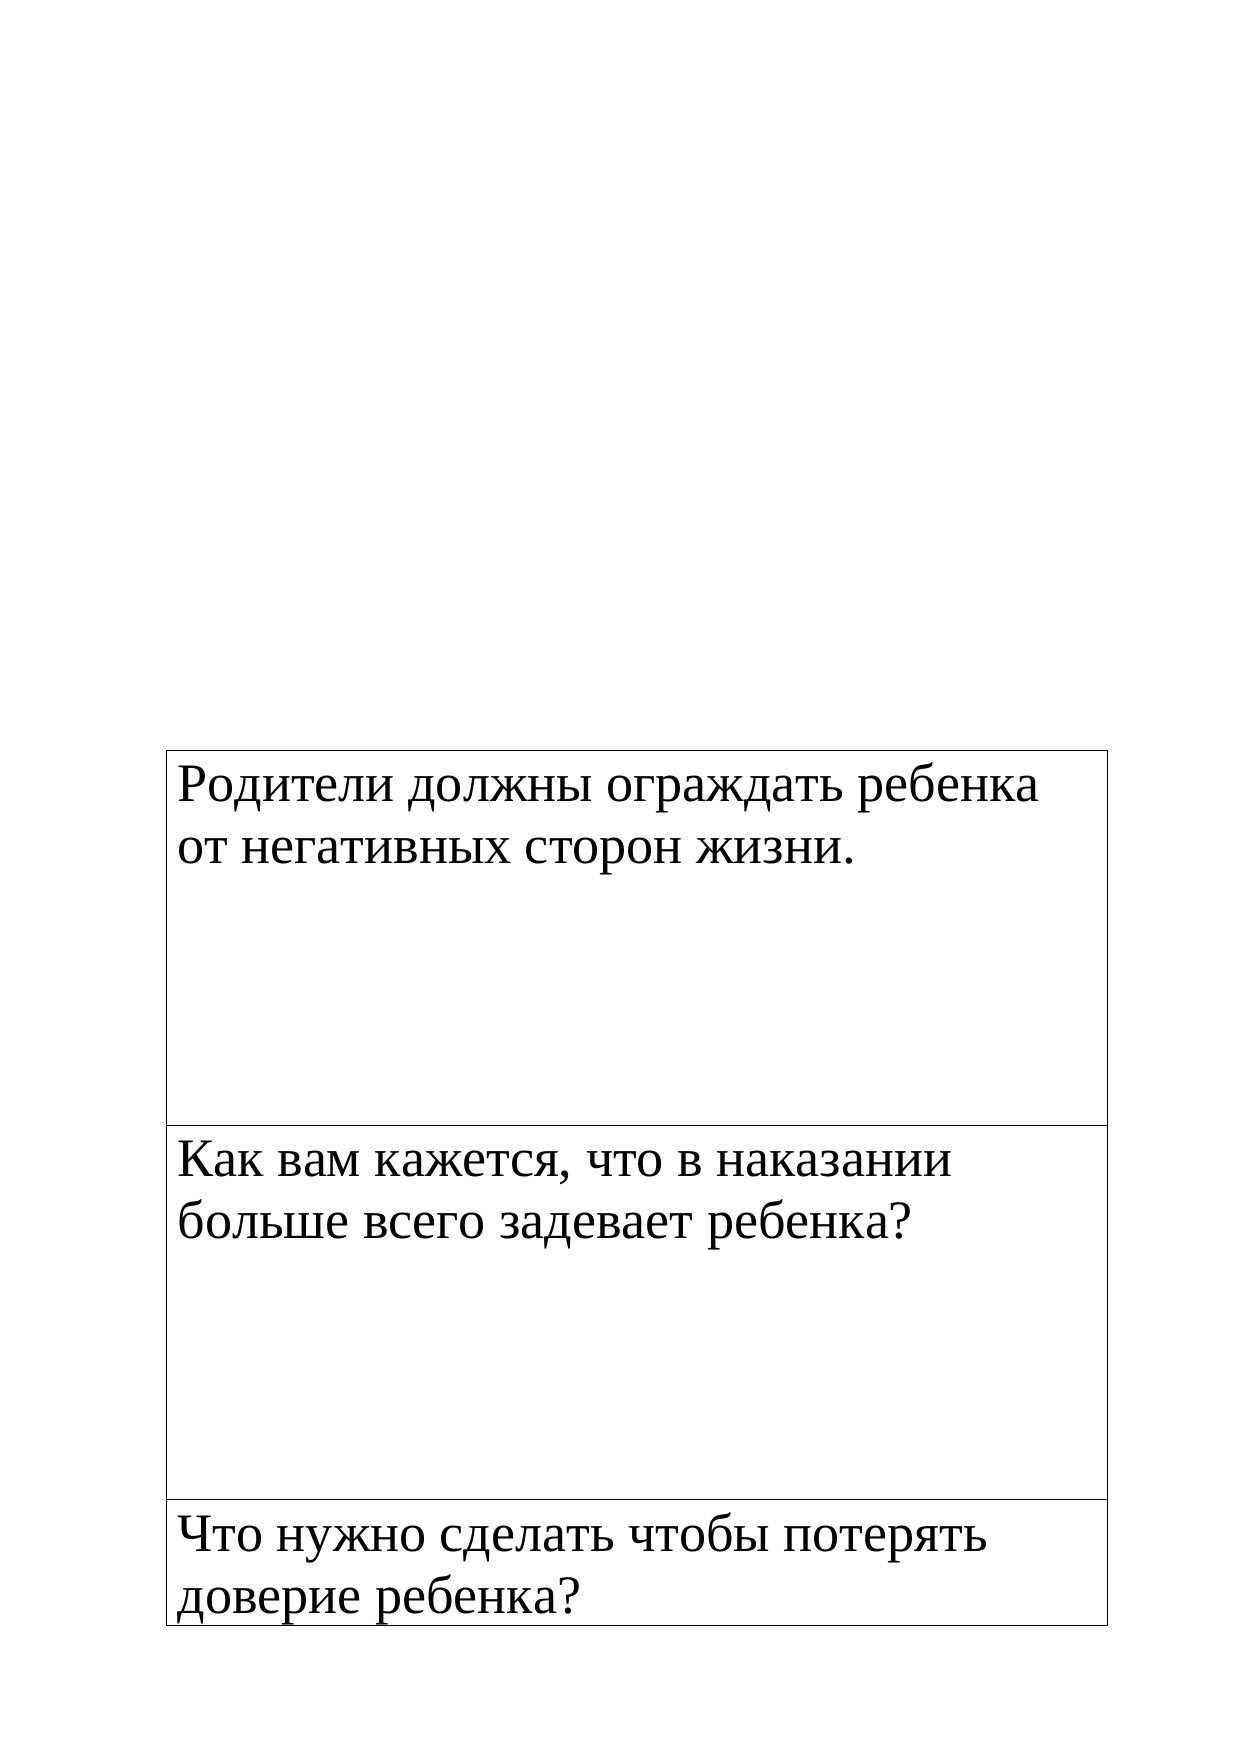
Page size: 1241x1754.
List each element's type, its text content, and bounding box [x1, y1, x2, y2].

table_cell Как вам кажется, что в наказании больше всего задевает ребенка? [167, 1126, 1107, 1499]
table_header Родители должны ограждать ребенка от негативных сторон жизни. [167, 751, 1107, 1124]
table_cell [167, 1500, 1107, 1625]
